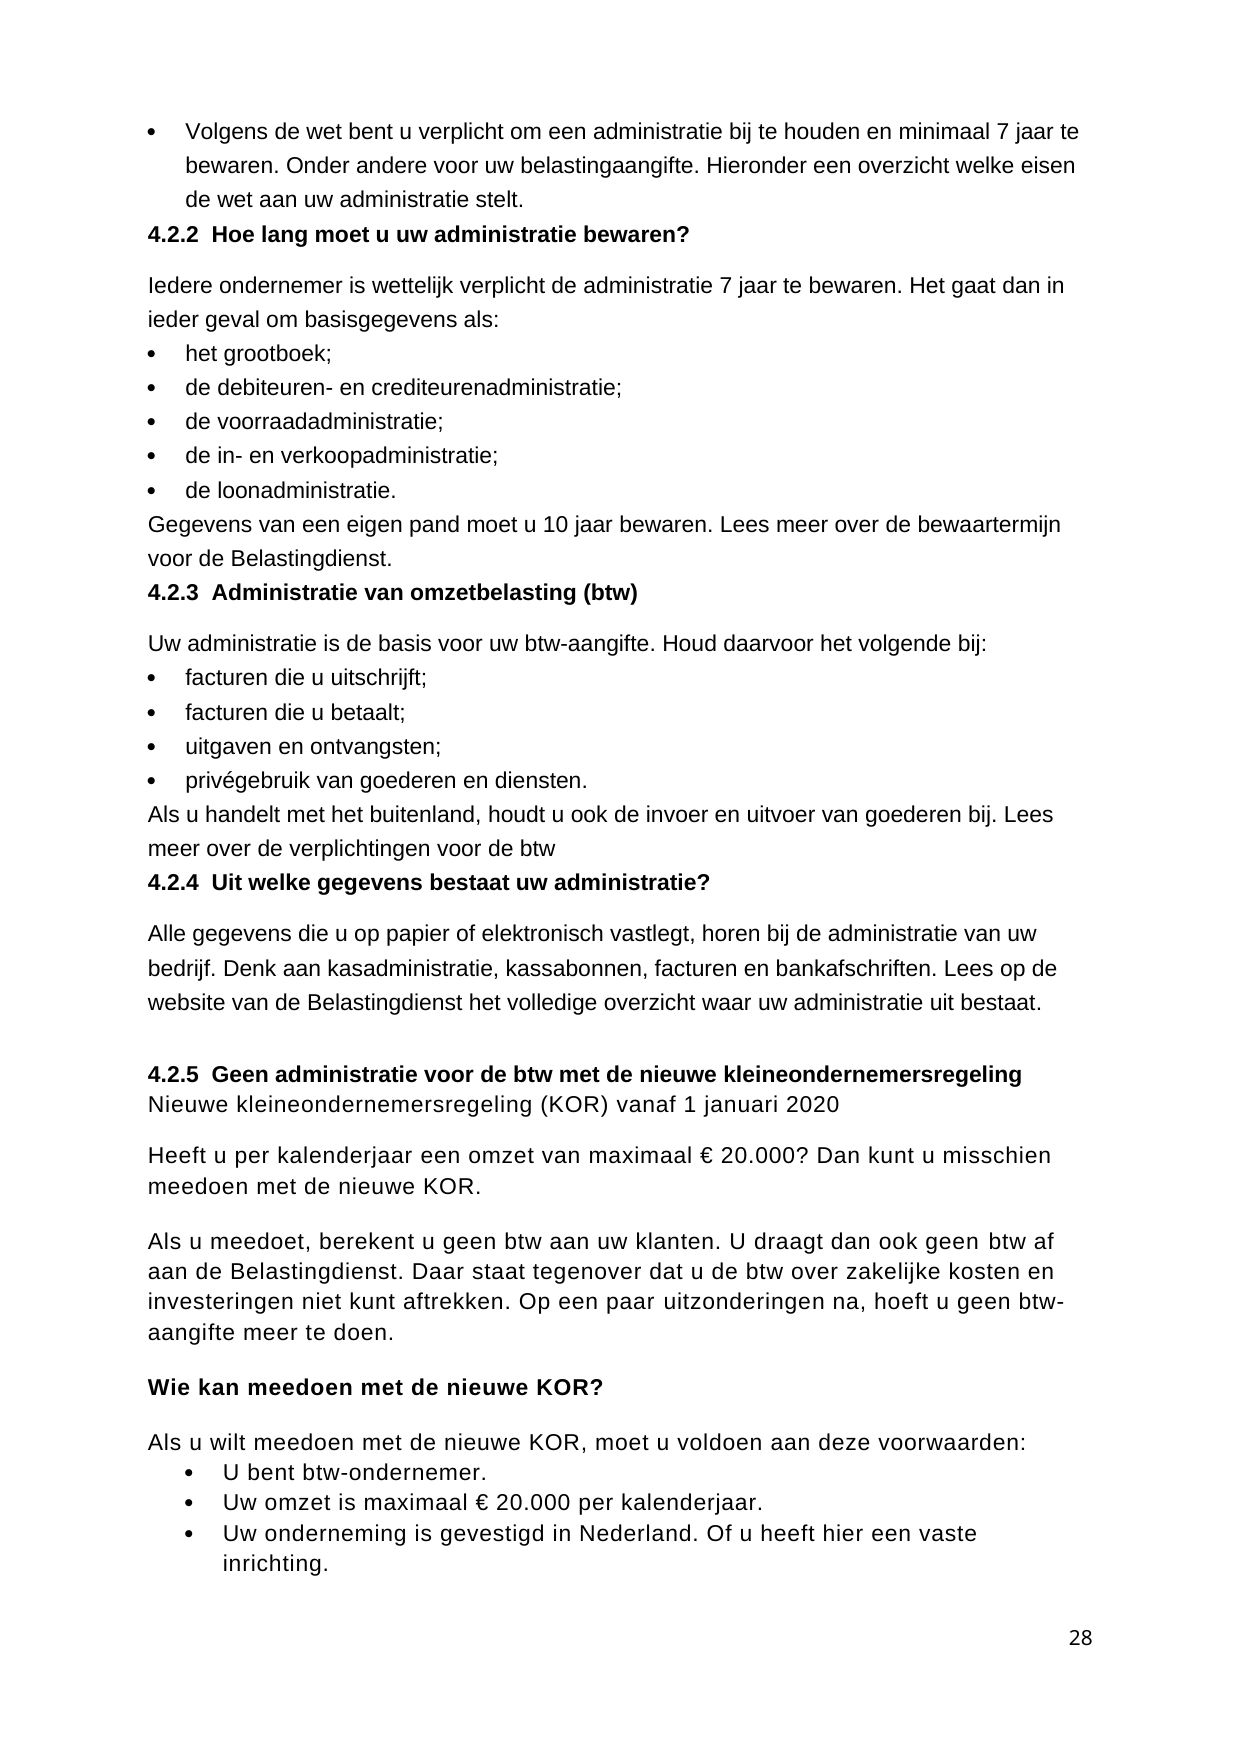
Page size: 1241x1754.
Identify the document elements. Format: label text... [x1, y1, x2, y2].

list uitgaven en ontvangsten; [148, 733, 1092, 759]
list het grootboek; [148, 340, 1092, 366]
text Als u wilt meedoen met de nieuwe KOR, moet u voldoen aan deze voorwaarden: [148, 1429, 1092, 1455]
list de in- en verkoopadministratie; [148, 442, 1092, 469]
list facturen die u uitschrijft; [148, 664, 1092, 691]
text Gegevens van een eigen pand moet u 10 jaar bewaren. Lees meer over de bewaartermijn voor de Belastingdienst. [148, 511, 1092, 571]
text Nieuwe kleineondernemersregeling (KOR) vanaf 1 januari 2020 [148, 1091, 1092, 1118]
list de loonadministratie. [148, 477, 1092, 503]
text 4.2.2 Hoe lang moet u uw administratie bewaren? [148, 221, 1092, 247]
text Iedere ondernemer is wettelijk verplicht de administratie 7 jaar te bewaren. Het gaat dan in ieder geval om basisgegevens als: [148, 272, 1092, 332]
text 4.2.3 Administratie van omzetbelasting (btw) [148, 579, 1092, 606]
list facturen die u betaalt; [148, 698, 1092, 725]
text Als u meedoet, berekent u geen btw aan uw klanten. U draagt dan ook geen btw af aan de Belastingdienst. Daar staat tegenover dat u de btw over zakelijke kosten en investeringen niet kunt aftrekken. Op een paar uitzonderingen na, hoeft u geen btw-aangifte meer te doen. [148, 1228, 1092, 1345]
list privégebruik van goederen en diensten. [148, 767, 1092, 793]
list Uw omzet is maximaal € 20.000 per kalenderjaar. [185, 1489, 1092, 1516]
text Heeft u per kalenderjaar een omzet van maximaal € 20.000? Dan kunt u misschien meedoen met de nieuwe KOR. [148, 1142, 1092, 1199]
text Als u handelt met het buitenland, houdt u ook de invoer en uitvoer van goederen bij. Lees meer over de verplichtingen voor de btw [148, 801, 1092, 862]
list Volgens de wet bent u verplicht om een administratie bij te houden en minimaal 7 jaar te bewaren. Onder andere voor uw belastingaangifte. Hieronder een overzicht welke eisen de wet aan uw administratie stelt. [148, 118, 1092, 213]
text 4.2.4 Uit welke gegevens bestaat uw administratie? [148, 869, 1092, 896]
list U bent btw-ondernemer. [185, 1459, 1092, 1486]
list de debiteuren- en crediteurenadministratie; [148, 374, 1092, 401]
list de voorraadadministratie; [148, 408, 1092, 435]
text Wie kan meedoen met de nieuwe KOR? [148, 1374, 1092, 1400]
text Uw administratie is de basis voor uw btw-aangifte. Houd daarvoor het volgende bij: [148, 630, 1092, 657]
text Alle gegevens die u op papier of elektronisch vastlegt, horen bij de administratie van uw bedrijf. Denk aan kasadministratie, kassabonnen, facturen en bankafschriften. Lees op de website van de Belastingdienst het volledige overzicht waar uw administratie uit bestaat. [148, 920, 1092, 1015]
subtitle 4.2.5 Geen administratie voor de btw met de nieuwe kleineondernemersregeling [148, 1061, 1092, 1088]
list Uw onderneming is gevestigd in Nederland. Of u heeft hier een vaste inrichting. [185, 1519, 1092, 1576]
